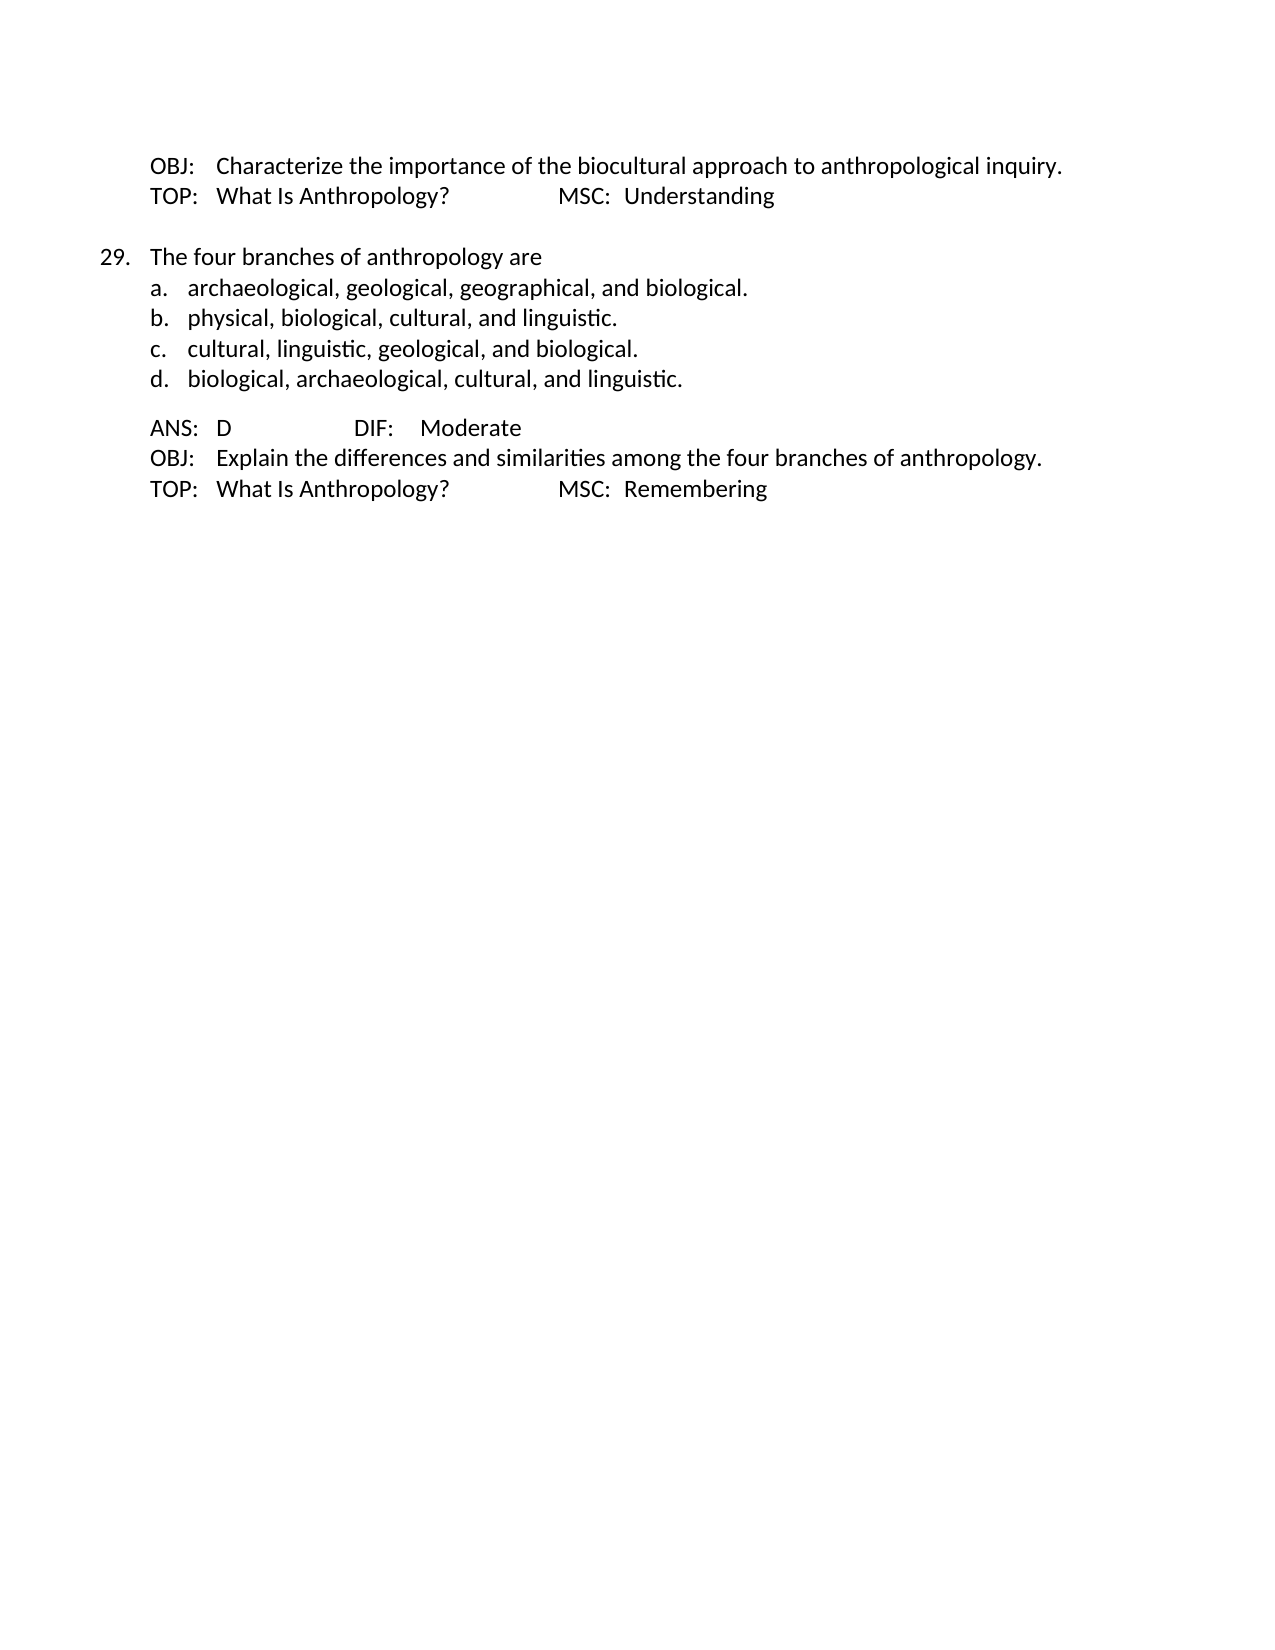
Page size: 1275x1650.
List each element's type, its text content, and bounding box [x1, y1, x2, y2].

table_cell cultural, linguistic, geological, and biological. [183, 333, 1027, 364]
table_header a. [145, 272, 183, 303]
table_header archaeological, geological, geographical, and biological. [183, 272, 1027, 303]
text TOP: What Is Anthropology? MSC: Remembering [150, 473, 1125, 504]
text ANS: D DIF: Moderate [150, 412, 1125, 443]
text TOP: What Is Anthropology? MSC: Understanding [150, 181, 1125, 211]
text OBJ: Characterize the importance of the biocultural approach to anthropological inquiry. [150, 150, 1125, 181]
text 29. The four branches of anthropology are [84, 242, 1125, 272]
table_cell c. [145, 333, 183, 364]
table_cell physical, biological, cultural, and linguistic. [183, 303, 1027, 333]
table_cell d. [145, 364, 183, 394]
table_cell b. [145, 303, 183, 333]
table_cell biological, archaeological, cultural, and linguistic. [183, 364, 1027, 394]
text OBJ: Explain the differences and similarities among the four branches of anthropology. [150, 443, 1125, 473]
